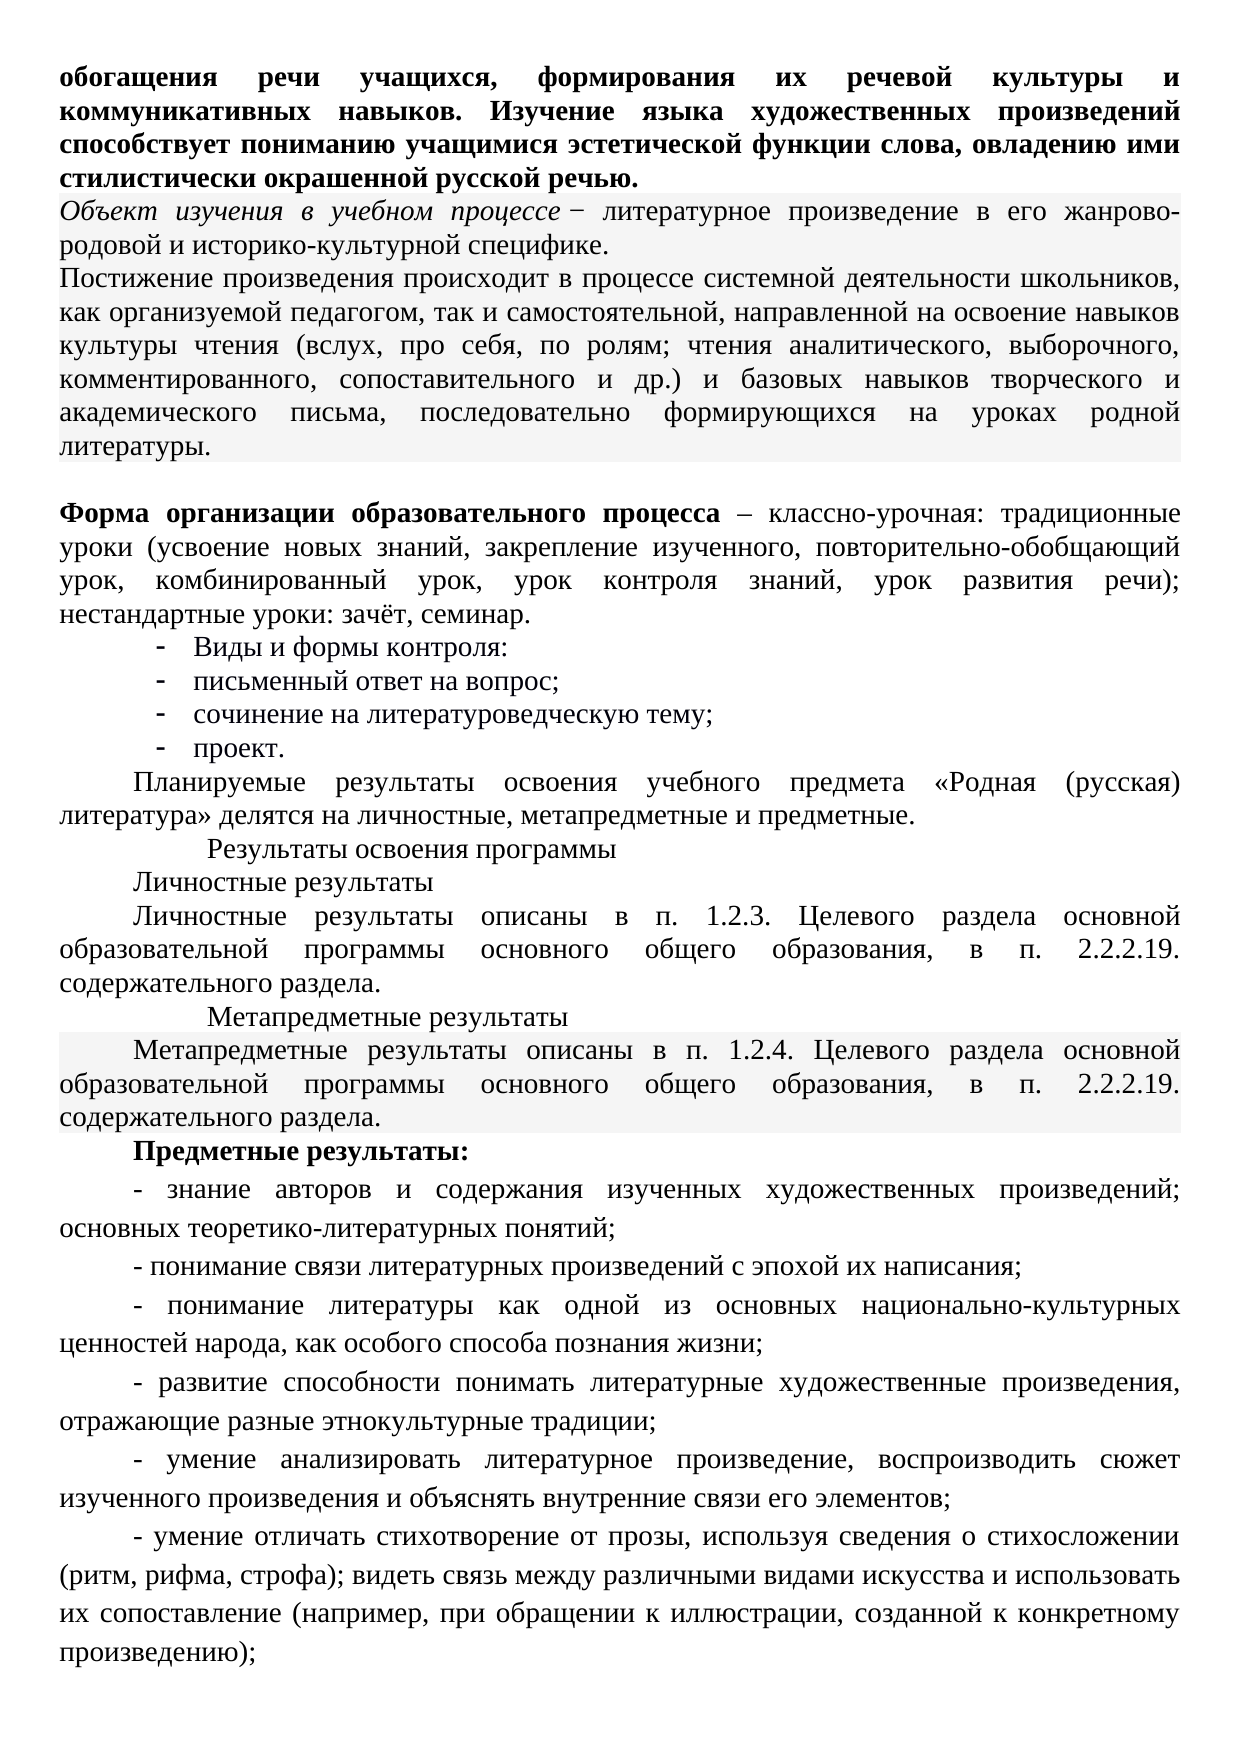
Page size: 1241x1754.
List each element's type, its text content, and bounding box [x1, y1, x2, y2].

text Результаты освоения программы [59, 831, 1181, 864]
text Объект изучения в учебном процессе − литературное произведение в его жанрово-родовой и историко-культурной специфике. [59, 193, 1181, 260]
text Личностные результаты описаны в п. 1.2.3. Целевого раздела основной образовательной программы основного общего образования, в п. 2.2.2.19. содержательного раздела. [59, 898, 1181, 999]
text Планируемые результаты освоения учебного предмета «Родная (русская) литература» делятся на личностные, метапредметные и предметные. [59, 764, 1181, 831]
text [59, 59, 1181, 193]
list сочинение на литературоведческую тему; [156, 697, 1181, 730]
text - развитие способности понимать литературные художественные произведения, отражающие разные этнокультурные традиции; [59, 1364, 1181, 1436]
text Личностные результаты [59, 864, 1181, 898]
text - понимание связи литературных произведений с эпохой их написания; [59, 1248, 1181, 1282]
list проект. [156, 730, 1181, 764]
text Метапредметные результаты описаны в п. 1.2.4. Целевого раздела основной образовательной программы основного общего образования, в п. 2.2.2.19. содержательного раздела. [59, 1032, 1181, 1133]
text Метапредметные результаты [59, 999, 1181, 1032]
text Постижение произведения происходит в процессе системной деятельности школьников, как организуемой педагогом, так и самостоятельной, направленной на освоение навыков культуры чтения (вслух, про себя, по ролям; чтения аналитического, выборочного, комментированного, сопоставительного и др.) и базовых навыков творческого и академического письма, последовательно формирующихся на уроках родной литературы. [59, 260, 1181, 462]
text Предметные результаты: [59, 1133, 1181, 1166]
text - понимание литературы как одной из основных национально-культурных ценностей народа, как особого способа познания жизни; [59, 1287, 1181, 1359]
text - умение отличать стихотворение от прозы, используя сведения о стихосложении (ритм, рифма, строфа); видеть связь между различными видами искусства и использовать их сопоставление (например, при обращении к иллюстрации, созданной к конкретному произведению); [59, 1518, 1181, 1667]
text - знание авторов и содержания изученных художественных произведений; основных теоретико-литературных понятий; [59, 1171, 1181, 1243]
list Виды и формы контроля: [156, 629, 1181, 663]
list письменный ответ на вопрос; [156, 663, 1181, 697]
text Форма организации образовательного процесса – классно-урочная: традиционные уроки (усвоение новых знаний, закрепление изученного, повторительно-обобщающий урок, комбинированный урок, урок контроля знаний, урок развития речи); нестандартные уроки: зачёт, семинар. [59, 495, 1181, 629]
text - умение анализировать литературное произведение, воспроизводить сюжет изученного произведения и объяснять внутренние связи его элементов; [59, 1441, 1181, 1513]
